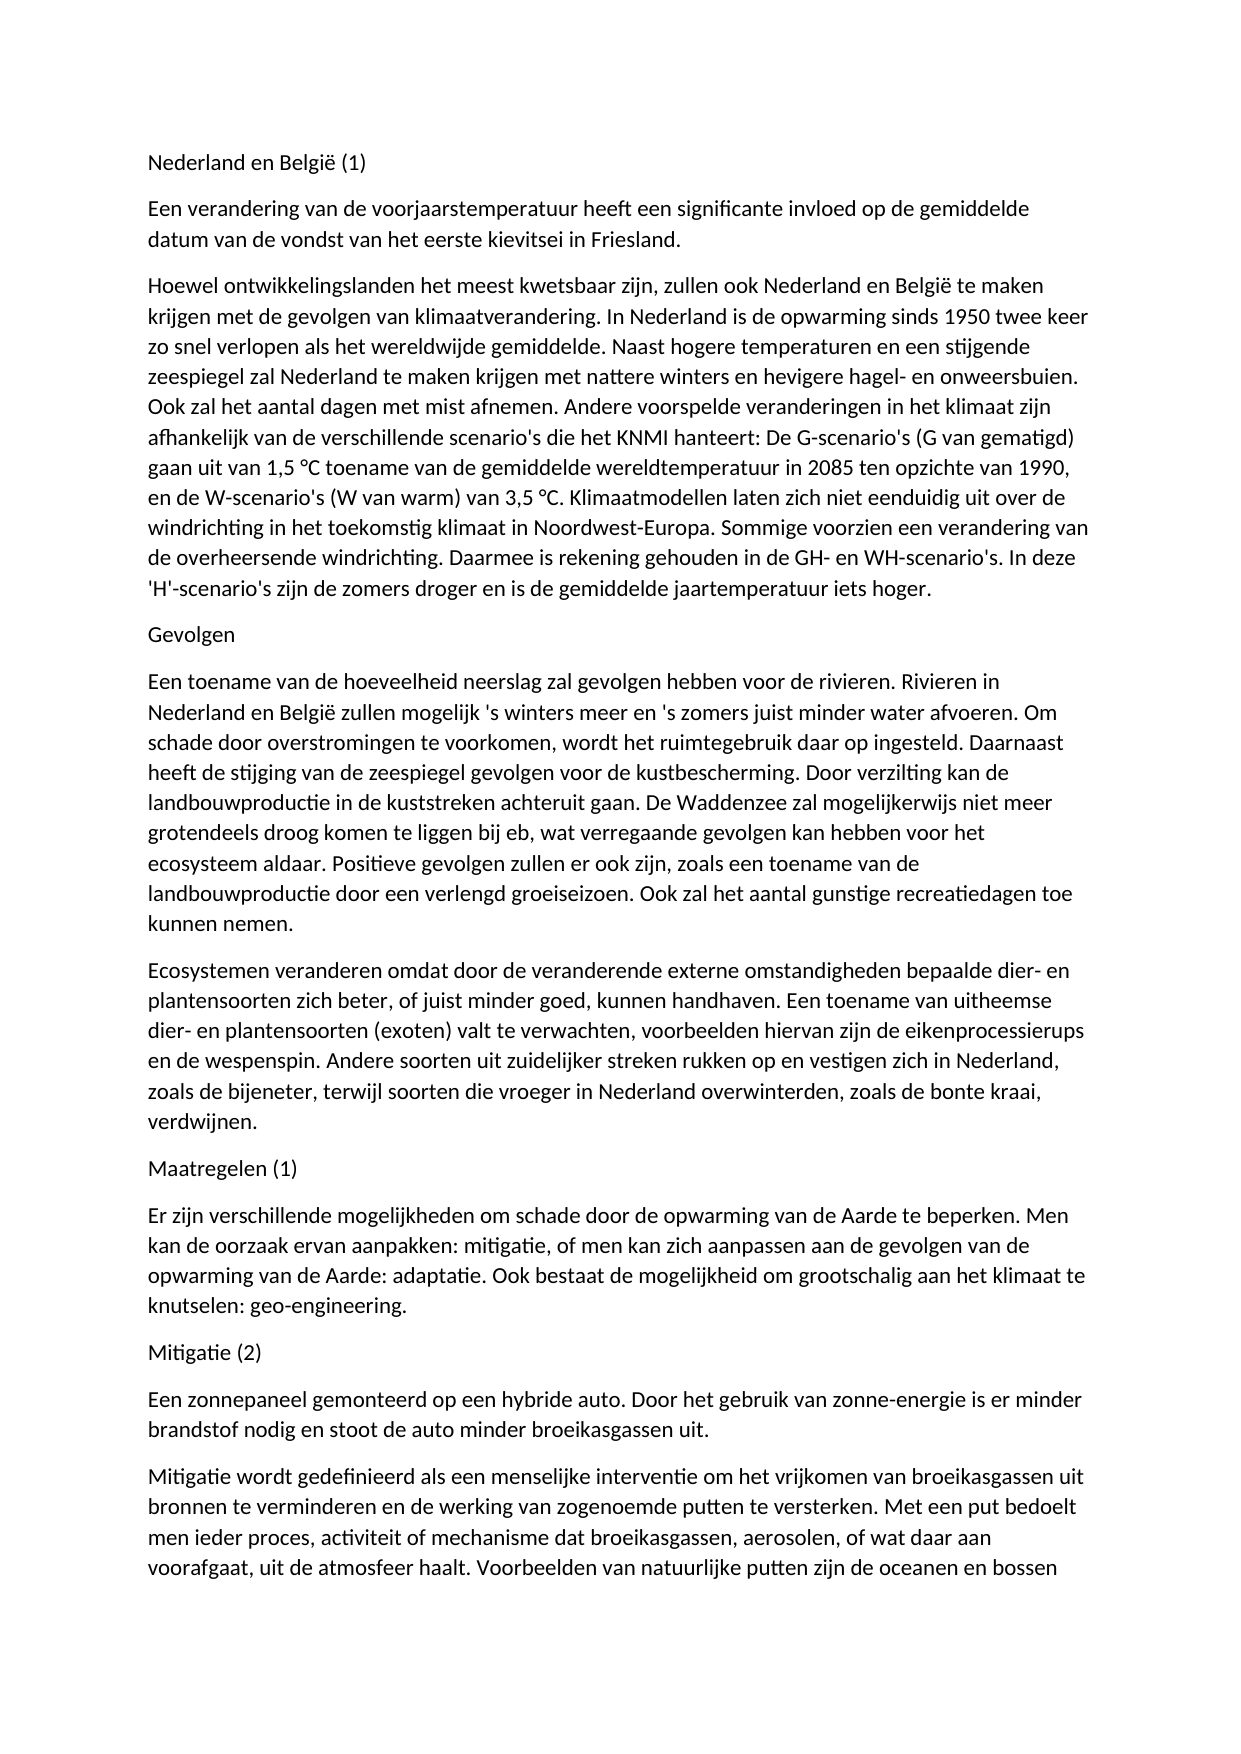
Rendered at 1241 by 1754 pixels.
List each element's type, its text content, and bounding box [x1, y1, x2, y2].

text Ecosystemen veranderen omdat door de veranderende externe omstandigheden bepaalde dier- en plantensoorten zich beter, of juist minder goed, kunnen handhaven. Een toename van uitheemse dier- en plantensoorten (exoten) valt te verwachten, voorbeelden hiervan zijn de eikenprocessierups en de wespenspin. Andere soorten uit zuidelijker streken rukken op en vestigen zich in Nederland, zoals de bijeneter, terwijl soorten die vroeger in Nederland overwinterden, zoals de bonte kraai, verdwijnen. [148, 956, 1093, 1135]
text Hoewel ontwikkelingslanden het meest kwetsbaar zijn, zullen ook Nederland en België te maken krijgen met de gevolgen van klimaatverandering. In Nederland is de opwarming sinds 1950 twee keer zo snel verlopen als het wereldwijde gemiddelde. Naast hogere temperaturen en een stijgende zeespiegel zal Nederland te maken krijgen met nattere winters en hevigere hagel- en onweersbuien. Ook zal het aantal dagen met mist afnemen. Andere voorspelde veranderingen in het klimaat zijn afhankelijk van de verschillende scenario's die het KNMI hanteert: De G-scenario's (G van gematigd) gaan uit van 1,5 °C toename van de gemiddelde wereldtemperatuur in 2085 ten opzichte van 1990, en de W-scenario's (W van warm) van 3,5 °C. Klimaatmodellen laten zich niet eenduidig uit over de windrichting in het toekomstig klimaat in Noordwest-Europa. Sommige voorzien een verandering van de overheersende windrichting. Daarmee is rekening gehouden in de GH- en WH-scenario's. In deze 'H'-scenario's zijn de zomers droger en is de gemiddelde jaartemperatuur iets hoger. [148, 272, 1093, 602]
text Nederland en België (1) [148, 148, 1093, 176]
text Een verandering van de voorjaarstemperatuur heeft een significante invloed op de gemiddelde datum van de vondst van het eerste kievitsei in Friesland. [148, 194, 1093, 253]
text Maatregelen (1) [148, 1154, 1093, 1182]
text Mitigatie (2) [148, 1338, 1093, 1366]
text Er zijn verschillende mogelijkheden om schade door de opwarming van de Aarde te beperken. Men kan de oorzaak ervan aanpakken: mitigatie, of men kan zich aanpassen aan de gevolgen van de opwarming van de Aarde: adaptatie. Ook bestaat de mogelijkheid om grootschalig aan het klimaat te knutselen: geo-engineering. [148, 1201, 1093, 1319]
text Een zonnepaneel gemonteerd op een hybride auto. Door het gebruik van zonne-energie is er minder brandstof nodig en stoot de auto minder broeikasgassen uit. [148, 1385, 1093, 1443]
text Gevolgen [148, 621, 1093, 648]
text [148, 1462, 1093, 1581]
text Een toename van de hoeveelheid neerslag zal gevolgen hebben voor de rivieren. Rivieren in Nederland en België zullen mogelijk 's winters meer en 's zomers juist minder water afvoeren. Om schade door overstromingen te voorkomen, wordt het ruimtegebruik daar op ingesteld. Daarnaast heeft de stijging van de zeespiegel gevolgen voor de kustbescherming. Door verzilting kan de landbouwproductie in de kuststreken achteruit gaan. De Waddenzee zal mogelijkerwijs niet meer grotendeels droog komen te liggen bij eb, wat verregaande gevolgen kan hebben voor het ecosysteem aldaar. Positieve gevolgen zullen er ook zijn, zoals een toename van de landbouwproductie door een verlengd groeiseizoen. Ook zal het aantal gunstige recreatiedagen toe kunnen nemen. [148, 667, 1093, 937]
